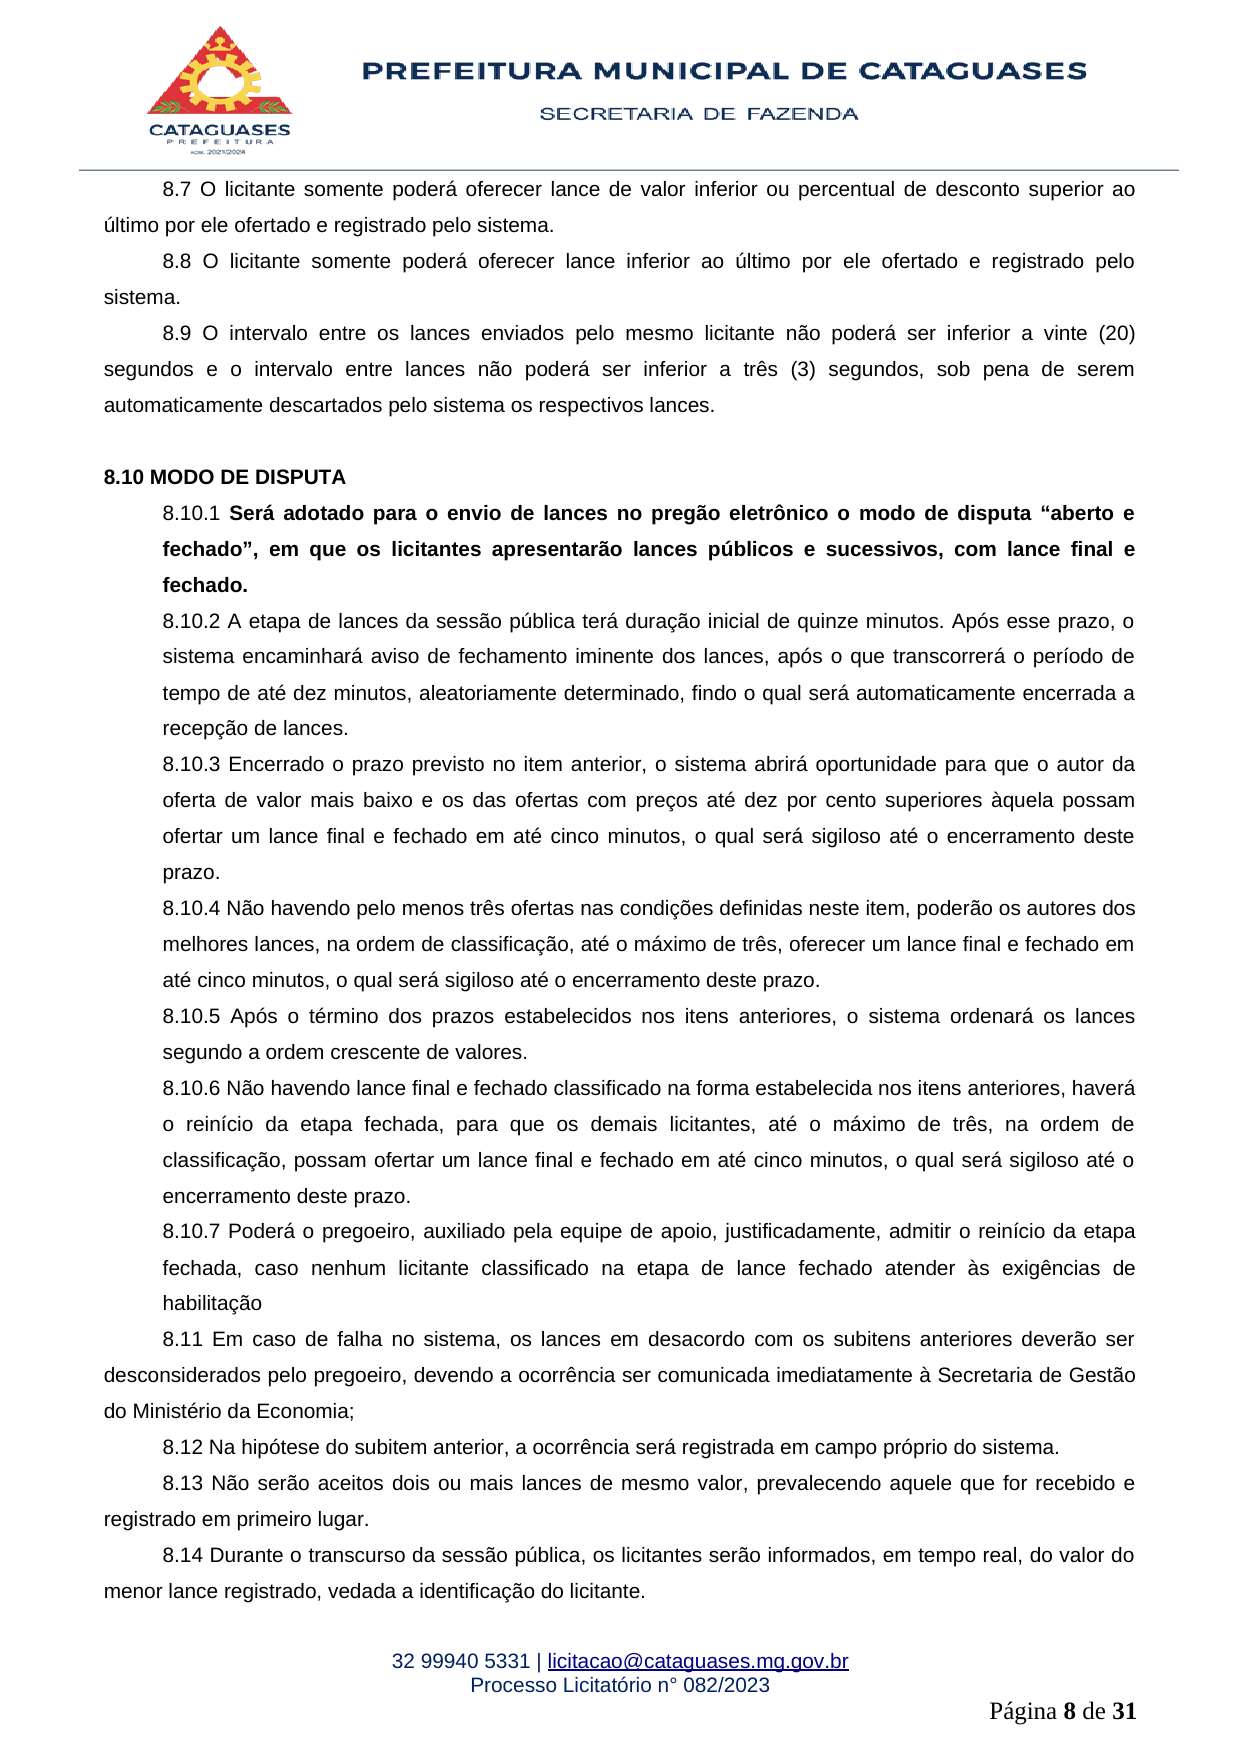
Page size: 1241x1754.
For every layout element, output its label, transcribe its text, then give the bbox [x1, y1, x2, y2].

text 8.10.4 Não havendo pelo menos três ofertas nas condições definidas neste item, poderão os autores dos melhores lances, na ordem de classificação, até o máximo de três, oferecer um lance final e fechado em até cinco minutos, o qual será sigiloso até o encerramento deste prazo. [162, 896, 1137, 992]
text 8.8 O licitante somente poderá oferecer lance inferior ao último por ele ofertado e registrado pelo sistema. [103, 249, 1137, 309]
text 8.7 O licitante somente poderá oferecer lance de valor inferior ou percentual de desconto superior ao último por ele ofertado e registrado pelo sistema. [103, 177, 1137, 237]
text 8.10.2 A etapa de lances da sessão pública terá duração inicial de quinze minutos. Após esse prazo, o sistema encaminhará aviso de fechamento iminente dos lances, após o que transcorrerá o período de tempo de até dez minutos, aleatoriamente determinado, findo o qual será automaticamente encerrada a recepção de lances. [162, 608, 1137, 740]
text 8.10.7 Poderá o pregoeiro, auxiliado pela equipe de apoio, justificadamente, admitir o reinício da etapa fechada, caso nenhum licitante classificado na etapa de lance fechado atender às exigências de habilitação [162, 1219, 1137, 1315]
text 8.10 MODO DE DISPUTA [103, 465, 1137, 489]
text 8.12 Na hipótese do subitem anterior, a ocorrência será registrada em campo próprio do sistema. [103, 1435, 1137, 1459]
text 8.10.5 Após o término dos prazos estabelecidos nos itens anteriores, o sistema ordenará os lances segundo a ordem crescente de valores. [162, 1004, 1137, 1064]
text 8.11 Em caso de falha no sistema, os lances em desacordo com os subitens anteriores deverão ser desconsiderados pelo pregoeiro, devendo a ocorrência ser comunicada imediatamente à Secretaria de Gestão do Ministério da Economia; [103, 1327, 1137, 1423]
text 8.10.6 Não havendo lance final e fechado classificado na forma estabelecida nos itens anteriores, haverá o reinício da etapa fechada, para que os demais licitantes, até o máximo de três, na ordem de classificação, possam ofertar um lance final e fechado em até cinco minutos, o qual será sigiloso até o encerramento deste prazo. [162, 1076, 1137, 1207]
text 8.14 Durante o transcurso da sessão pública, os licitantes serão informados, em tempo real, do valor do menor lance registrado, vedada a identificação do licitante. [103, 1543, 1137, 1603]
text 8.10.1 Será adotado para o envio de lances no pregão eletrônico o modo de disputa “aberto e fechado”, em que os licitantes apresentarão lances públicos e sucessivos, com lance final e fechado. [162, 501, 1137, 596]
text 8.10.3 Encerrado o prazo previsto no item anterior, o sistema abrirá oportunidade para que o autor da oferta de valor mais baixo e os das ofertas com preços até dez por cento superiores àquela possam ofertar um lance final e fechado em até cinco minutos, o qual será sigiloso até o encerramento deste prazo. [162, 752, 1137, 884]
text 8.13 Não serão aceitos dois ou mais lances de mesmo valor, prevalecendo aquele que for recebido e registrado em primeiro lugar. [103, 1471, 1137, 1531]
picture [79, 7, 1179, 198]
text 8.9 O intervalo entre os lances enviados pelo mesmo licitante não poderá ser inferior a vinte (20) segundos e o intervalo entre lances não poderá ser inferior a três (3) segundos, sob pena de serem automaticamente descartados pelo sistema os respectivos lances. [103, 321, 1137, 417]
